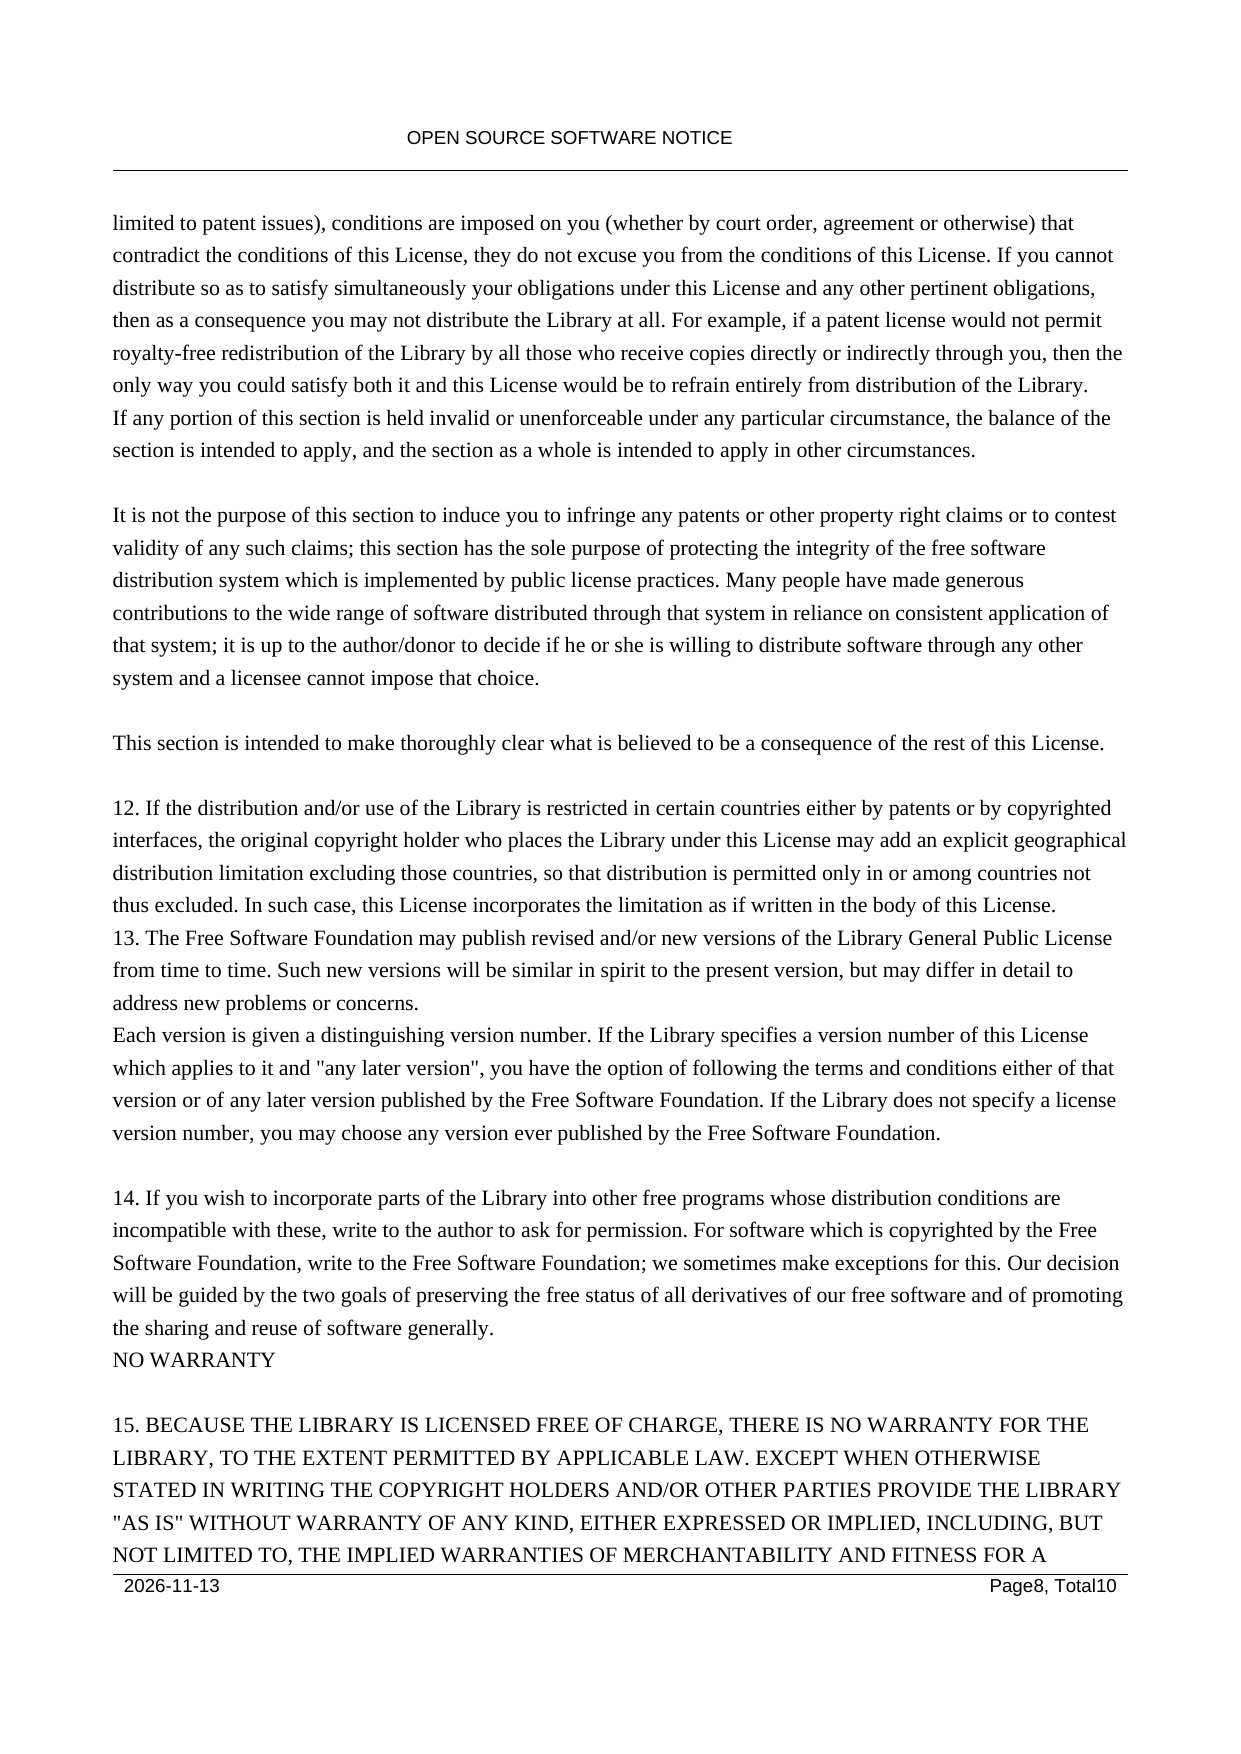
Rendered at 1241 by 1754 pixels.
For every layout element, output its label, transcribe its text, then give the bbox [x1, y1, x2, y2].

text NO WARRANTY [112, 1344, 1128, 1376]
text 13. The Free Software Foundation may publish revised and/or new versions of the Library General Public License from time to time. Such new versions will be similar in spirit to the present version, but may differ in detail to address new problems or concerns. [112, 921, 1128, 1019]
text It is not the purpose of this section to induce you to infringe any patents or other property right claims or to contest validity of any such claims; this section has the sole purpose of protecting the integrity of the free software distribution system which is implemented by public license practices. Many people have made generous contributions to the wide range of software distributed through that system in reliance on consistent application of that system; it is up to the author/donor to decide if he or she is willing to distribute software through any other system and a licensee cannot impose that choice. [112, 499, 1128, 694]
text If any portion of this section is held invalid or unenforceable under any particular circumstance, the balance of the section is intended to apply, and the section as a whole is intended to apply in other circumstances. [112, 401, 1128, 466]
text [112, 206, 1128, 401]
text Each version is given a distinguishing version number. If the Library specifies a version number of this License which applies to it and "any later version", you have the option of following the terms and conditions either of that version or of any later version published by the Free Software Foundation. If the Library does not specify a license version number, you may choose any version ever published by the Free Software Foundation. [112, 1019, 1128, 1149]
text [112, 1409, 1128, 1571]
text 14. If you wish to incorporate parts of the Library into other free programs whose distribution conditions are incompatible with these, write to the author to ask for permission. For software which is copyrighted by the Free Software Foundation, write to the Free Software Foundation; we sometimes make exceptions for this. Our decision will be guided by the two goals of preserving the free status of all derivatives of our free software and of promoting the sharing and reuse of software generally. [112, 1181, 1128, 1344]
text 12. If the distribution and/or use of the Library is restricted in certain countries either by patents or by copyrighted interfaces, the original copyright holder who places the Library under this License may add an explicit geographical distribution limitation excluding those countries, so that distribution is permitted only in or among countries not thus excluded. In such case, this License incorporates the limitation as if written in the body of this License. [112, 791, 1128, 921]
text This section is intended to make thoroughly clear what is believed to be a consequence of the rest of this License. [112, 726, 1128, 759]
